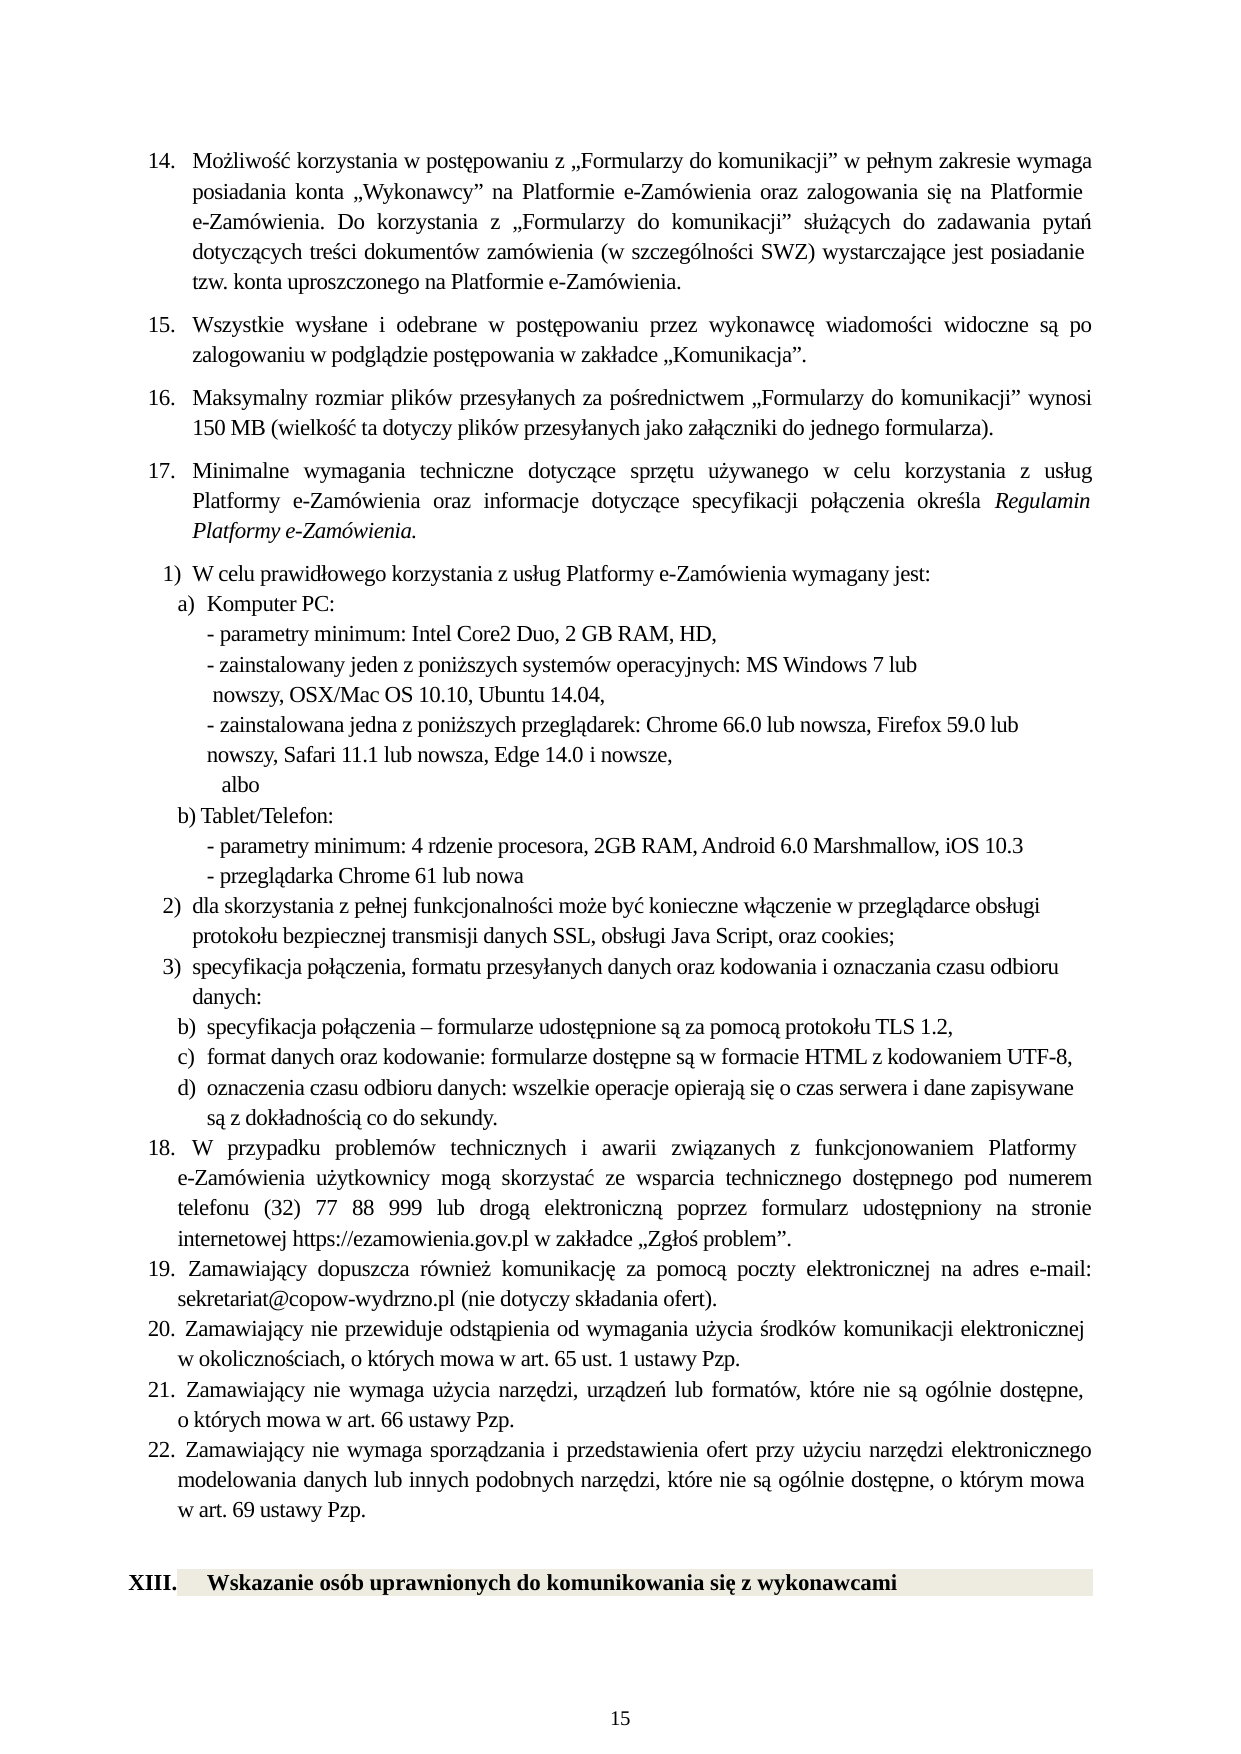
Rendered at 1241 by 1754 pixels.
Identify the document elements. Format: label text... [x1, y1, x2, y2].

text b) Tablet/Telefon: [177, 802, 1093, 828]
list Możliwość korzystania w postępowaniu z „Formularzy do komunikacji” w pełnym zakresie wymaga posiadania konta „Wykonawcy” na Platformie e-Zamówienia oraz zalogowania się na Platformie e-Zamówienia. Do korzystania z „Formularzy do komunikacji” służących do zadawania pytań dotyczących treści dokumentów zamówienia (w szczególności SWZ) wystarczające jest posiadanie tzw. konta uproszczonego na Platformie e-Zamówienia. [148, 148, 1093, 295]
list Maksymalny rozmiar plików przesyłanych za pośrednictwem „Formularzy do komunikacji” wynosi 150 MB (wielkość ta dotyczy plików przesyłanych jako załączniki do jednego formularza). [148, 384, 1093, 441]
list W celu prawidłowego korzystania z usług Platformy e-Zamówienia wymagany jest: [162, 560, 1093, 586]
text - przeglądarka Chrome 61 lub nowa [207, 862, 1093, 888]
list Zamawiający nie przewiduje odstąpienia od wymagania użycia środków komunikacji elektronicznej w okolicznościach, o których mowa w art. 65 ust. 1 ustawy Pzp. [148, 1315, 1093, 1372]
text - zainstalowana jedna z poniższych przeglądarek: Chrome 66.0 lub nowsza, Firefox 59.0 lub nowszy, Safari 11.1 lub nowsza, Edge 14.0 i nowsze, [207, 711, 1093, 768]
text nowszy, OSX/Mac OS 10.10, Ubuntu 14.04, [207, 681, 1093, 707]
list Wszystkie wysłane i odebrane w postępowaniu przez wykonawcę wiadomości widoczne są po zalogowaniu w podglądzie postępowania w zakładce „Komunikacja”. [148, 311, 1093, 368]
list oznaczenia czasu odbioru danych: wszelkie operacje opierają się o czas serwera i dane zapisywane są z dokładnością co do sekundy. [177, 1074, 1093, 1130]
list Komputer PC: [177, 590, 1093, 617]
list dla skorzystania z pełnej funkcjonalności może być konieczne włączenie w przeglądarce obsługi protokołu bezpiecznej transmisji danych SSL, obsługi Java Script, oraz cookies; [162, 892, 1093, 949]
list Zamawiający dopuszcza również komunikację za pomocą poczty elektronicznej na adres e-mail: sekretariat@copow-wydrzno.pl (nie dotyczy składania ofert). [148, 1255, 1093, 1311]
list Zamawiający nie wymaga sporządzania i przedstawienia ofert przy użyciu narzędzi elektronicznego modelowania danych lub innych podobnych narzędzi, które nie są ogólnie dostępne, o którym mowa w art. 69 ustawy Pzp. [148, 1436, 1093, 1523]
list Wskazanie osób uprawnionych do komunikowania się z wykonawcami [177, 1569, 1093, 1596]
text - zainstalowany jeden z poniższych systemów operacyjnych: MS Windows 7 lub [207, 651, 1093, 677]
list specyfikacja połączenia – formularze udostępnione są za pomocą protokołu TLS 1.2, [177, 1013, 1093, 1039]
text albo [221, 772, 1093, 798]
text - parametry minimum: Intel Core2 Duo, 2 GB RAM, HD, [207, 621, 1093, 647]
list Zamawiający nie wymaga użycia narzędzi, urządzeń lub formatów, które nie są ogólnie dostępne, o których mowa w art. 66 ustawy Pzp. [148, 1376, 1093, 1432]
list Minimalne wymagania techniczne dotyczące sprzętu używanego w celu korzystania z usług Platformy e-Zamówienia oraz informacje dotyczące specyfikacji połączenia określa Regulamin Platformy e-Zamówienia. [148, 457, 1093, 544]
text - parametry minimum: 4 rdzenie procesora, 2GB RAM, Android 6.0 Marshmallow, iOS 10.3 [207, 832, 1093, 858]
list W przypadku problemów technicznych i awarii związanych z funkcjonowaniem Platformy e-Zamówienia użytkownicy mogą skorzystać ze wsparcia technicznego dostępnego pod numerem telefonu (32) 77 88 999 lub drogą elektroniczną poprzez formularz udostępniony na stronie internetowej https://ezamowienia.gov.pl w zakładce „Zgłoś problem”. [148, 1134, 1093, 1251]
list format danych oraz kodowanie: formularze dostępne są w formacie HTML z kodowaniem UTF-8, [177, 1043, 1093, 1070]
list specyfikacja połączenia, formatu przesyłanych danych oraz kodowania i oznaczania czasu odbioru danych: [162, 953, 1093, 1009]
